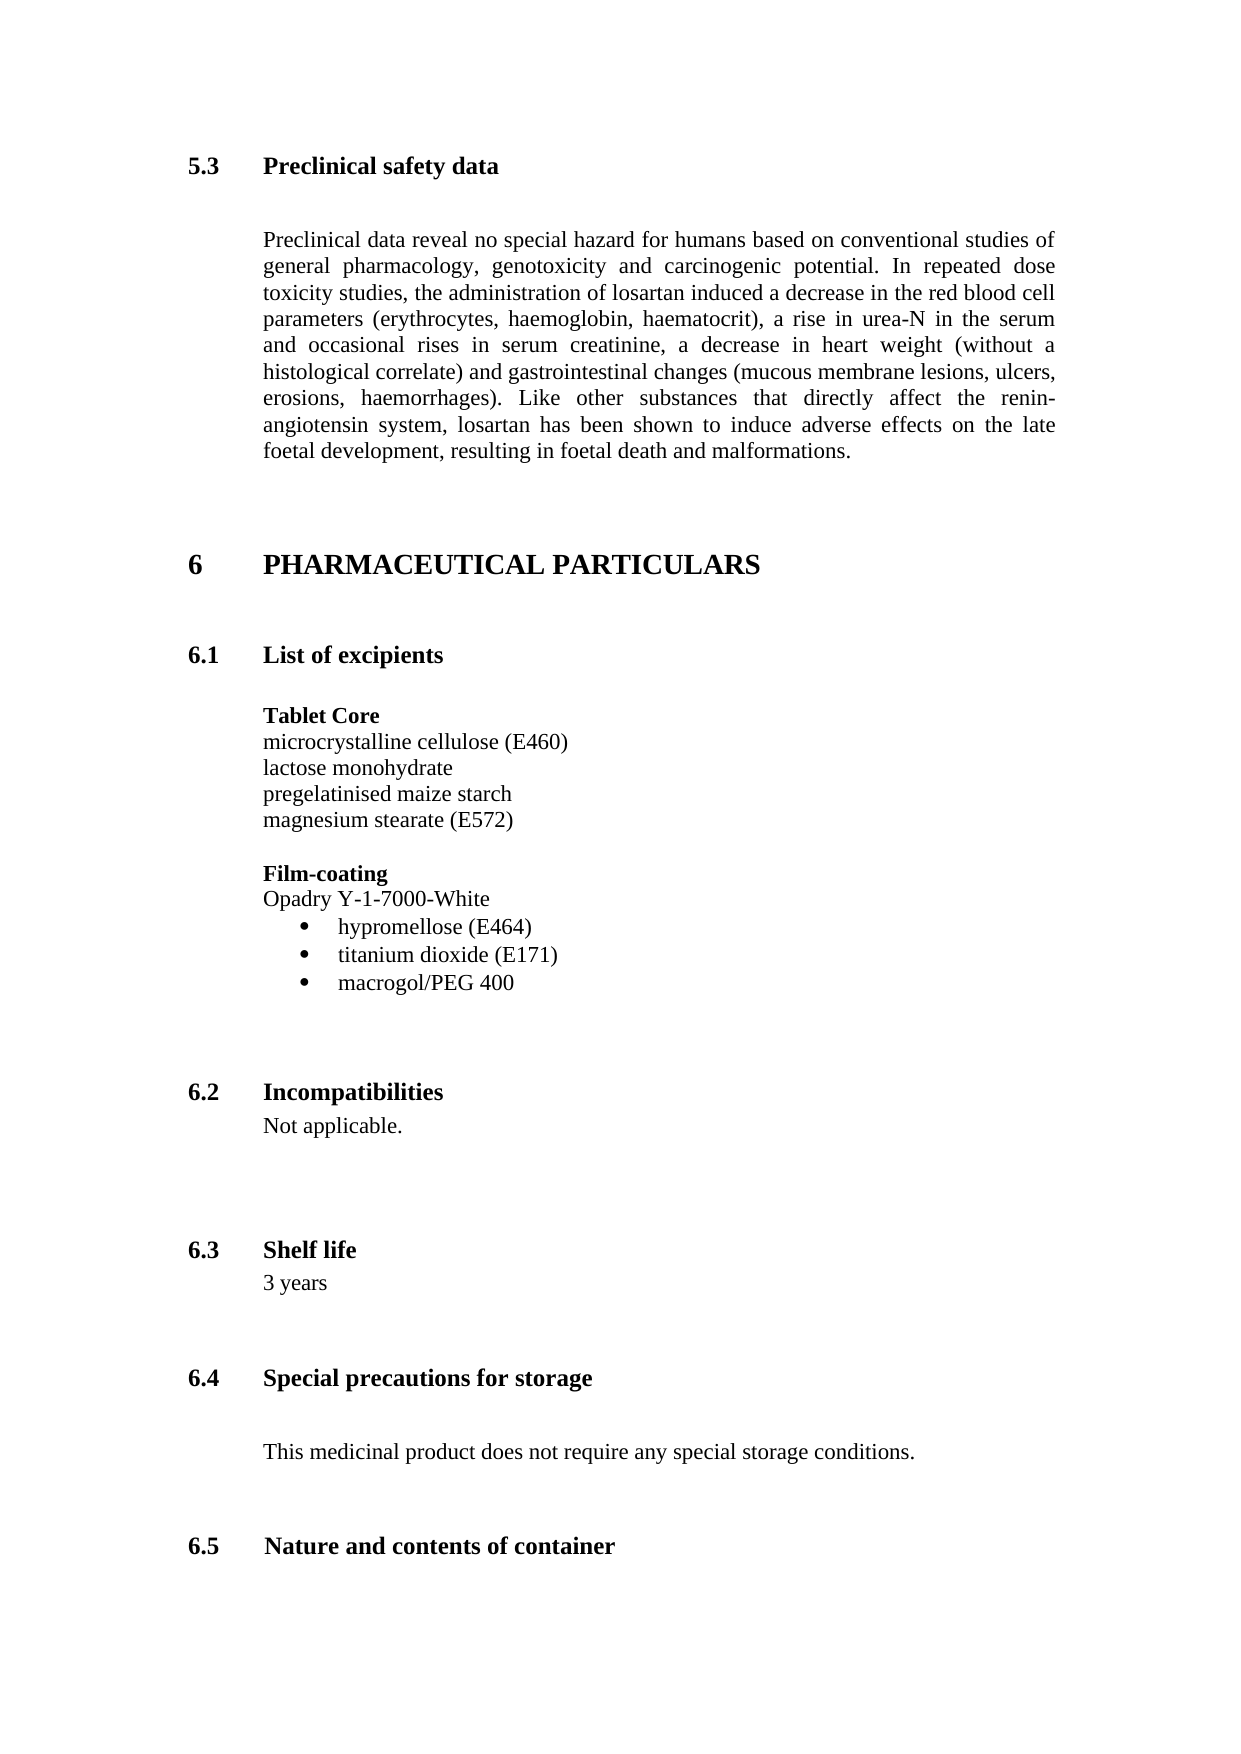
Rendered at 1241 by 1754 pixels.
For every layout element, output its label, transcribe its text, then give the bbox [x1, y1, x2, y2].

text 6.5 Nature and contents of container [188, 1532, 1057, 1560]
list hypromellose (E464) [300, 913, 1057, 939]
text Preclinical data reveal no special hazard for humans based on conventional studies of general pharmacology, genotoxicity and carcinogenic potential. In repeated dose toxicity studies, the administration of losartan induced a decrease in the red blood cell parameters (erythrocytes, haemoglobin, haematocrit), a rise in urea-N in the serum and occasional rises in serum creatinine, a decrease in heart weight (without a histological correlate) and gastrointestinal changes (mucous membrane lesions, ulcers, erosions, haemorrhages). Like other substances that directly affect the renin-angiotensin system, losartan has been shown to induce adverse effects on the late foetal development, resulting in foetal death and malformations. [263, 226, 1057, 464]
text 6.1 List of excipients [188, 641, 1057, 669]
text 6.4 Special precautions for storage [188, 1363, 1057, 1392]
text Opadry Y-1-7000-White [263, 886, 1057, 912]
text 5.3 Preclinical safety data [188, 152, 1057, 180]
text 3 years [263, 1270, 1057, 1296]
text 6.3 Shelf life [188, 1236, 1057, 1264]
list macrogol/PEG 400 [300, 969, 1057, 996]
text 6.2 Incompatibilities Not applicable. [188, 1074, 1057, 1139]
text Film-coating [263, 861, 1057, 886]
text Tablet Core [263, 702, 1057, 728]
text pregelatinised maize starch magnesium stearate (E572) [263, 780, 1057, 833]
text This medicinal product does not require any special storage conditions. [263, 1439, 1057, 1465]
text 6 PHARMACEUTICAL PARTICULARS [188, 548, 1057, 581]
list titanium dioxide (E171) [300, 941, 1057, 968]
text microcrystalline cellulose (E460) lactose monohydrate [263, 728, 1057, 780]
